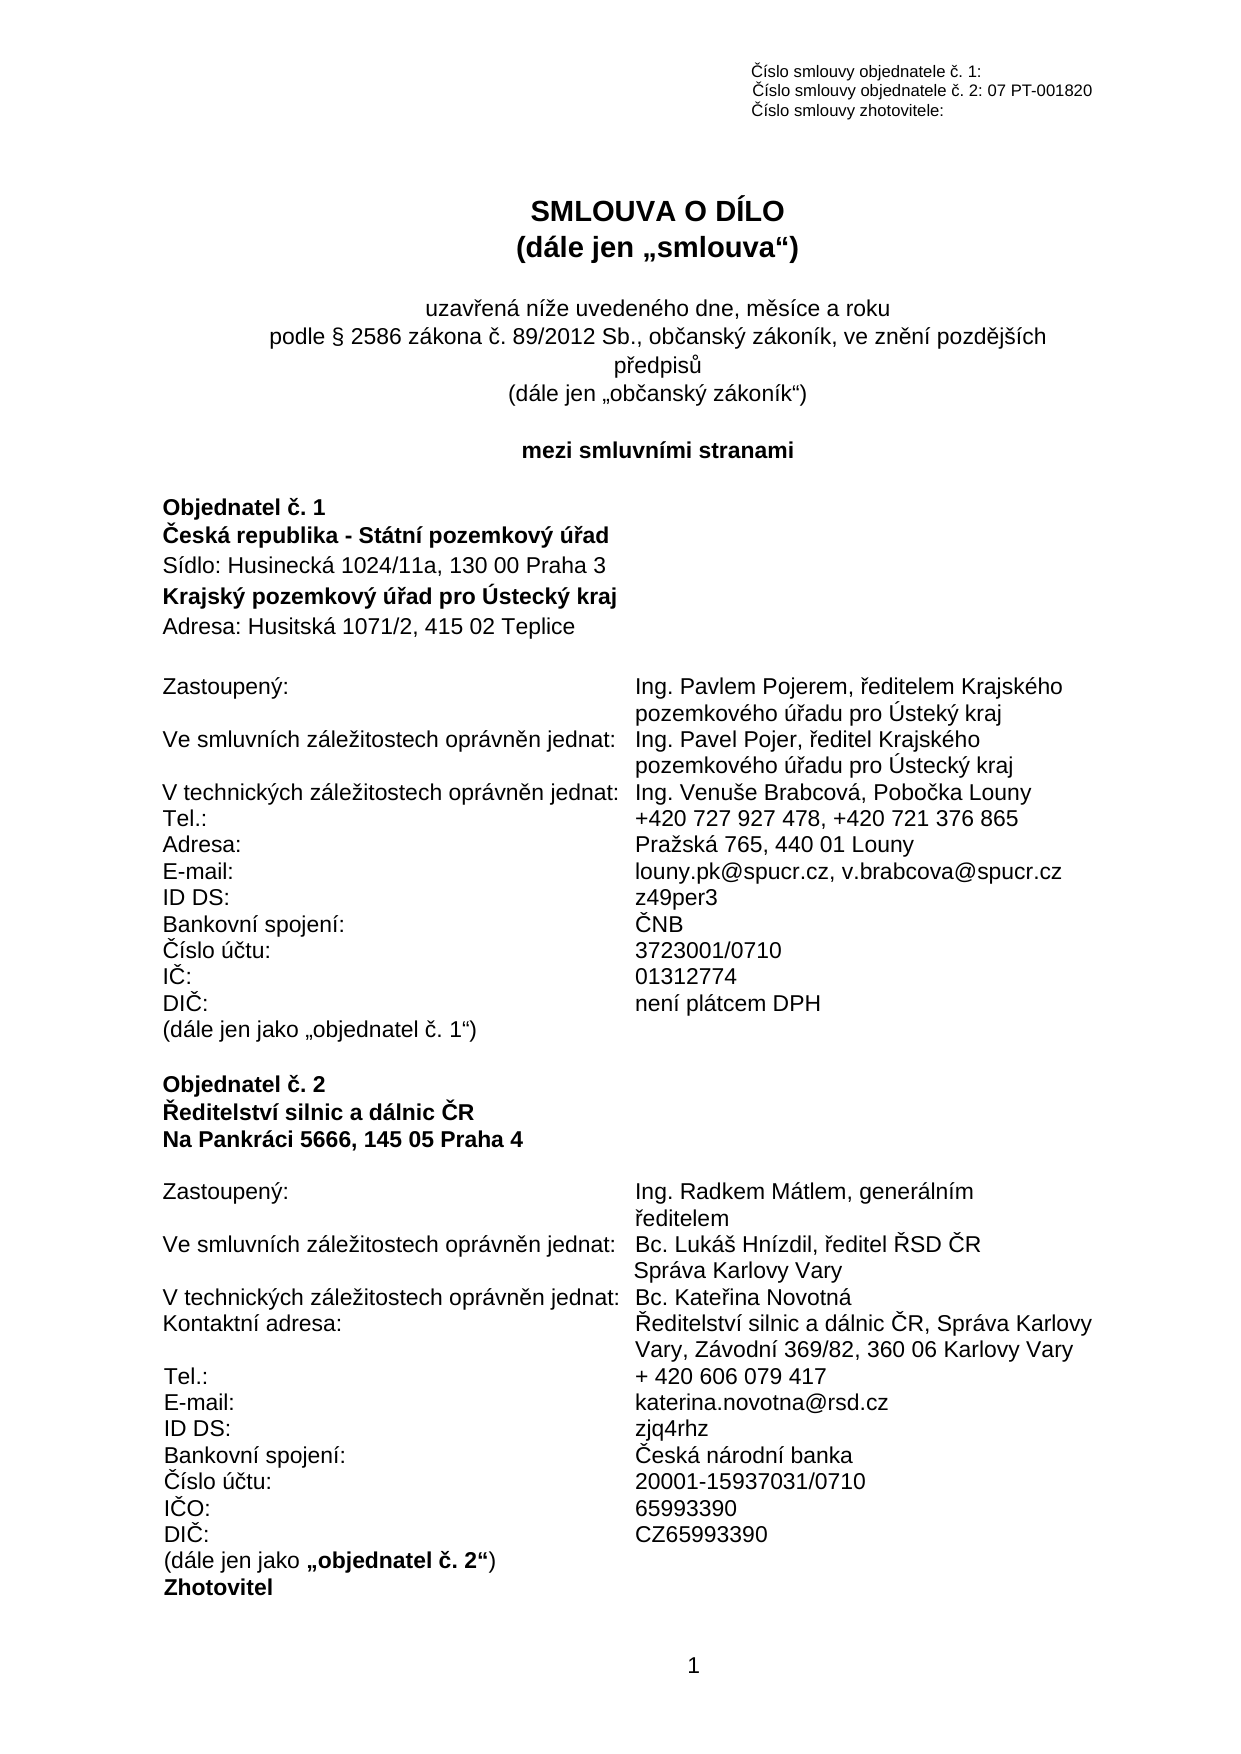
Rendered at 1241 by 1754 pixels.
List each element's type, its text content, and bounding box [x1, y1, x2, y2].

text Tel.: +420 727 927 478, +420 721 376 865 [162, 805, 1093, 831]
text E-mail: katerina.novotna@rsd.cz [162, 1389, 1104, 1415]
text ID DS: zjq4rhz [162, 1415, 1104, 1442]
text Adresa: Pražská 765, 440 01 Louny [162, 831, 1093, 858]
text Ve smluvních záležitostech oprávněn jednat: Bc. Lukáš Hnízdil, ředitel ŘSD ČR [162, 1231, 1093, 1257]
text (dále jen „občanský zákoník“) [223, 380, 1093, 406]
text Číslo účtu: 3723001/0710 [162, 937, 1093, 963]
text podle § 2586 zákona č. 89/2012 Sb., občanský zákoník, ve znění pozdějších předpisů [223, 323, 1093, 378]
text E-mail: louny.pk@spucr.cz, v.brabcova@spucr.cz [162, 858, 1093, 884]
text Adresa: Husitská 1071/2, 415 02 Teplice [162, 613, 1093, 639]
text Zastoupený: Ing. Pavlem Pojerem, ředitelem Krajského pozemkového úřadu pro Ústeký kraj [162, 673, 1093, 726]
text uzavřená níže uvedeného dne, měsíce a roku [223, 295, 1093, 321]
text Zastoupený: Ing. Radkem Mátlem, generálním [162, 1178, 1093, 1204]
text Ve smluvních záležitostech oprávněn jednat: Ing. Pavel Pojer, ředitel Krajského pozemkového úřadu pro Ústecký kraj [162, 726, 1093, 779]
text Objednatel č. 1 [162, 494, 1093, 520]
text ID DS: z49per3 [162, 884, 1093, 911]
text Na Pankráci 5666, 145 05 Praha 4 [162, 1126, 1093, 1152]
text Česká republika - Státní pozemkový úřad [162, 522, 1093, 549]
text SMLOUVA O DÍLO [223, 194, 1093, 228]
text ředitelem [223, 1204, 1093, 1231]
text Objednatel č. 2 [162, 1071, 1093, 1097]
text (dále jen jako „objednatel č. 2“) [162, 1547, 1093, 1573]
text Zhotovitel [162, 1573, 1093, 1600]
text DIČ: není plátcem DPH [162, 989, 1093, 1016]
text IČ: 01312774 [162, 963, 1093, 989]
text IČO: 65993390 [162, 1494, 1093, 1521]
text DIČ: CZ65993390 [162, 1521, 1093, 1547]
text Krajský pozemkový úřad pro Ústecký kraj [162, 583, 1093, 609]
text Správa Karlovy Vary [162, 1257, 1093, 1284]
text V technických záležitostech oprávněn jednat: Ing. Venuše Brabcová, Pobočka Louny [162, 779, 1093, 805]
text (dále jen „smlouva“) [223, 230, 1093, 264]
text Ředitelství silnic a dálnic ČR [162, 1099, 1093, 1126]
text Sídlo: Husinecká 1024/11a, 130 00 Praha 3 [162, 552, 1093, 579]
text Bankovní spojení: ČNB [162, 911, 1093, 937]
text Kontaktní adresa: Ředitelství silnic a dálnic ČR, Správa Karlovy Vary, Závodní 369/82, 360 06 Karlovy Vary [162, 1310, 1093, 1363]
text V technických záležitostech oprávněn jednat: Bc. Kateřina Novotná [162, 1284, 1093, 1310]
text Bankovní spojení: Česká národní banka [162, 1442, 1104, 1468]
text Tel.: + 420 606 079 417 [162, 1363, 1093, 1389]
text mezi smluvními stranami [223, 437, 1093, 463]
text (dále jen jako „objednatel č. 1“) [162, 1016, 1093, 1042]
text Číslo účtu: 20001-15937031/0710 [162, 1468, 1104, 1494]
